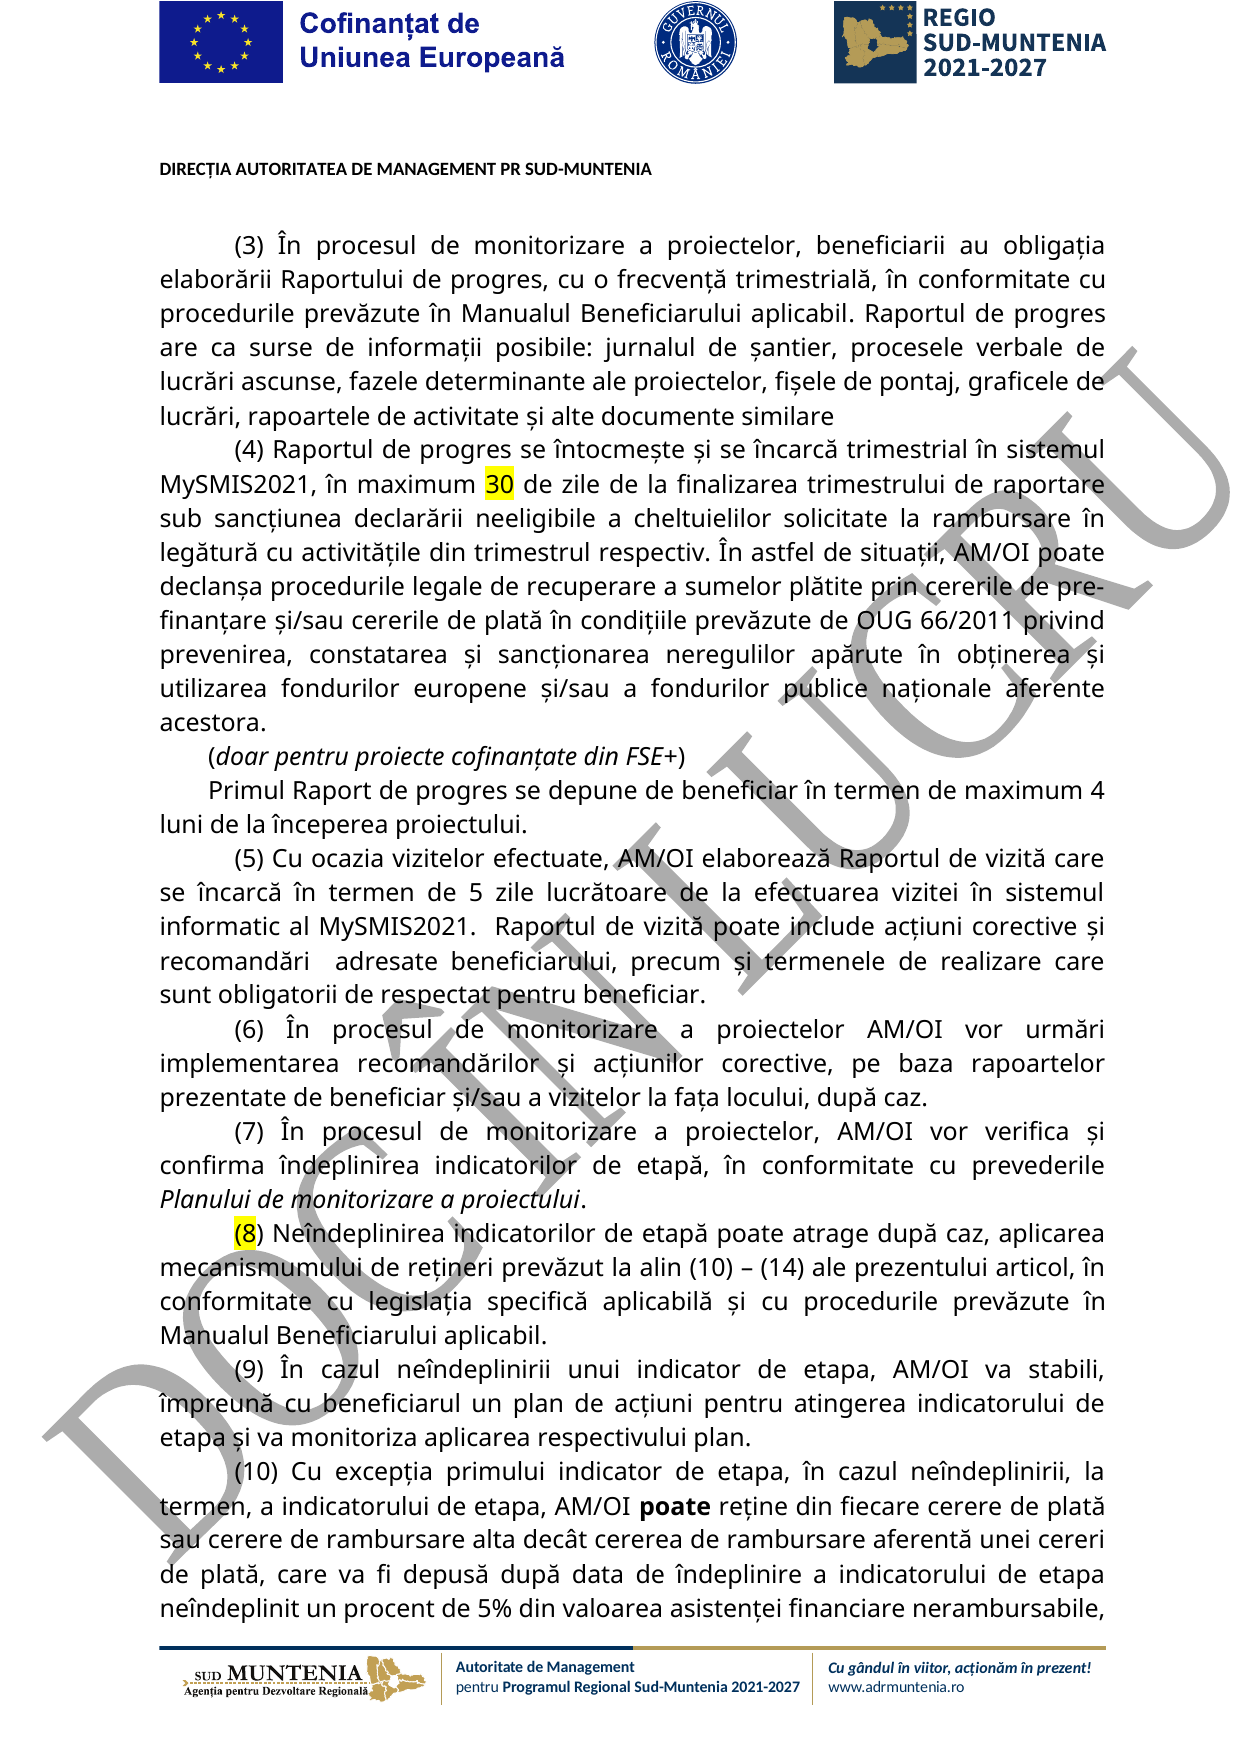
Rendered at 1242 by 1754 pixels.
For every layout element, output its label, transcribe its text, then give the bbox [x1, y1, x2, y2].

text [159, 1454, 1106, 1624]
text (7) În procesul de monitorizare a proiectelor, AM/OI vor verifica și confirma îndeplinirea indicatorilor de etapă, în conformitate cu prevederile Planului de monitorizare a proiectului. [159, 1113, 1106, 1216]
list (doar pentru proiecte cofinanțate din FSE+) [208, 739, 1106, 773]
list Primul Raport de progres se depune de beneficiar în termen de maximum 4 luni de la începerea proiectului. [159, 773, 1106, 841]
text (8) Neîndeplinirea indicatorilor de etapă poate atrage după caz, aplicarea mecanismumului de rețineri prevăzut la alin (10) – (14) ale prezentului articol, în conformitate cu legislația specifică aplicabilă și cu procedurile prevăzute în Manualul Beneficiarului aplicabil. [159, 1216, 1106, 1352]
text (9) În cazul neîndeplinirii unui indicator de etapa, AM/OI va stabili, împreună cu beneficiarul un plan de acțiuni pentru atingerea indicatorului de etapa și va monitoriza aplicarea respectivului plan. [159, 1352, 1106, 1454]
text (3) În procesul de monitorizare a proiectelor, beneficiarii au obligația elaborării Raportului de progres, cu o frecvență trimestrială, în conformitate cu procedurile prevăzute în Manualul Beneficiarului aplicabil. Raportul de progres are ca surse de informații posibile: jurnalul de șantier, procesele verbale de lucrări ascunse, fazele determinante ale proiectelor, fișele de pontaj, graficele de lucrări, rapoartele de activitate și alte documente similare [159, 228, 1106, 432]
text (6) În procesul de monitorizare a proiectelor AM/OI vor urmări implementarea recomandărilor și acțiunilor corective, pe baza rapoartelor prezentate de beneficiar și/sau a vizitelor la fața locului, după caz. [159, 1011, 1106, 1113]
text (4) Raportul de progres se întocmește și se încarcă trimestrial în sistemul MySMIS2021, în maximum 30 de zile de la finalizarea trimestrului de raportare sub sancțiunea declarării neeligibile a cheltuielilor solicitate la rambursare în legătură cu activitățile din trimestrul respectiv. În astfel de situații, AM/OI poate declanșa procedurile legale de recuperare a sumelor plătite prin cererile de pre-finanțare și/sau cererile de plată în condițiile prevăzute de OUG 66/2011 privind prevenirea, constatarea și sancționarea neregulilor apărute în obținerea și utilizarea fondurilor europene și/sau a fondurilor publice naționale aferente acestora. [159, 432, 1106, 739]
text (5) Cu ocazia vizitelor efectuate, AM/OI elaborează Raportul de vizită care se încarcă în termen de 5 zile lucrătoare de la efectuarea vizitei în sistemul informatic al MySMIS2021. Raportul de vizită poate include acțiuni corective și recomandări adresate beneficiarului, precum și termenele de realizare care sunt obligatorii de respectat pentru beneficiar. [159, 841, 1106, 1011]
